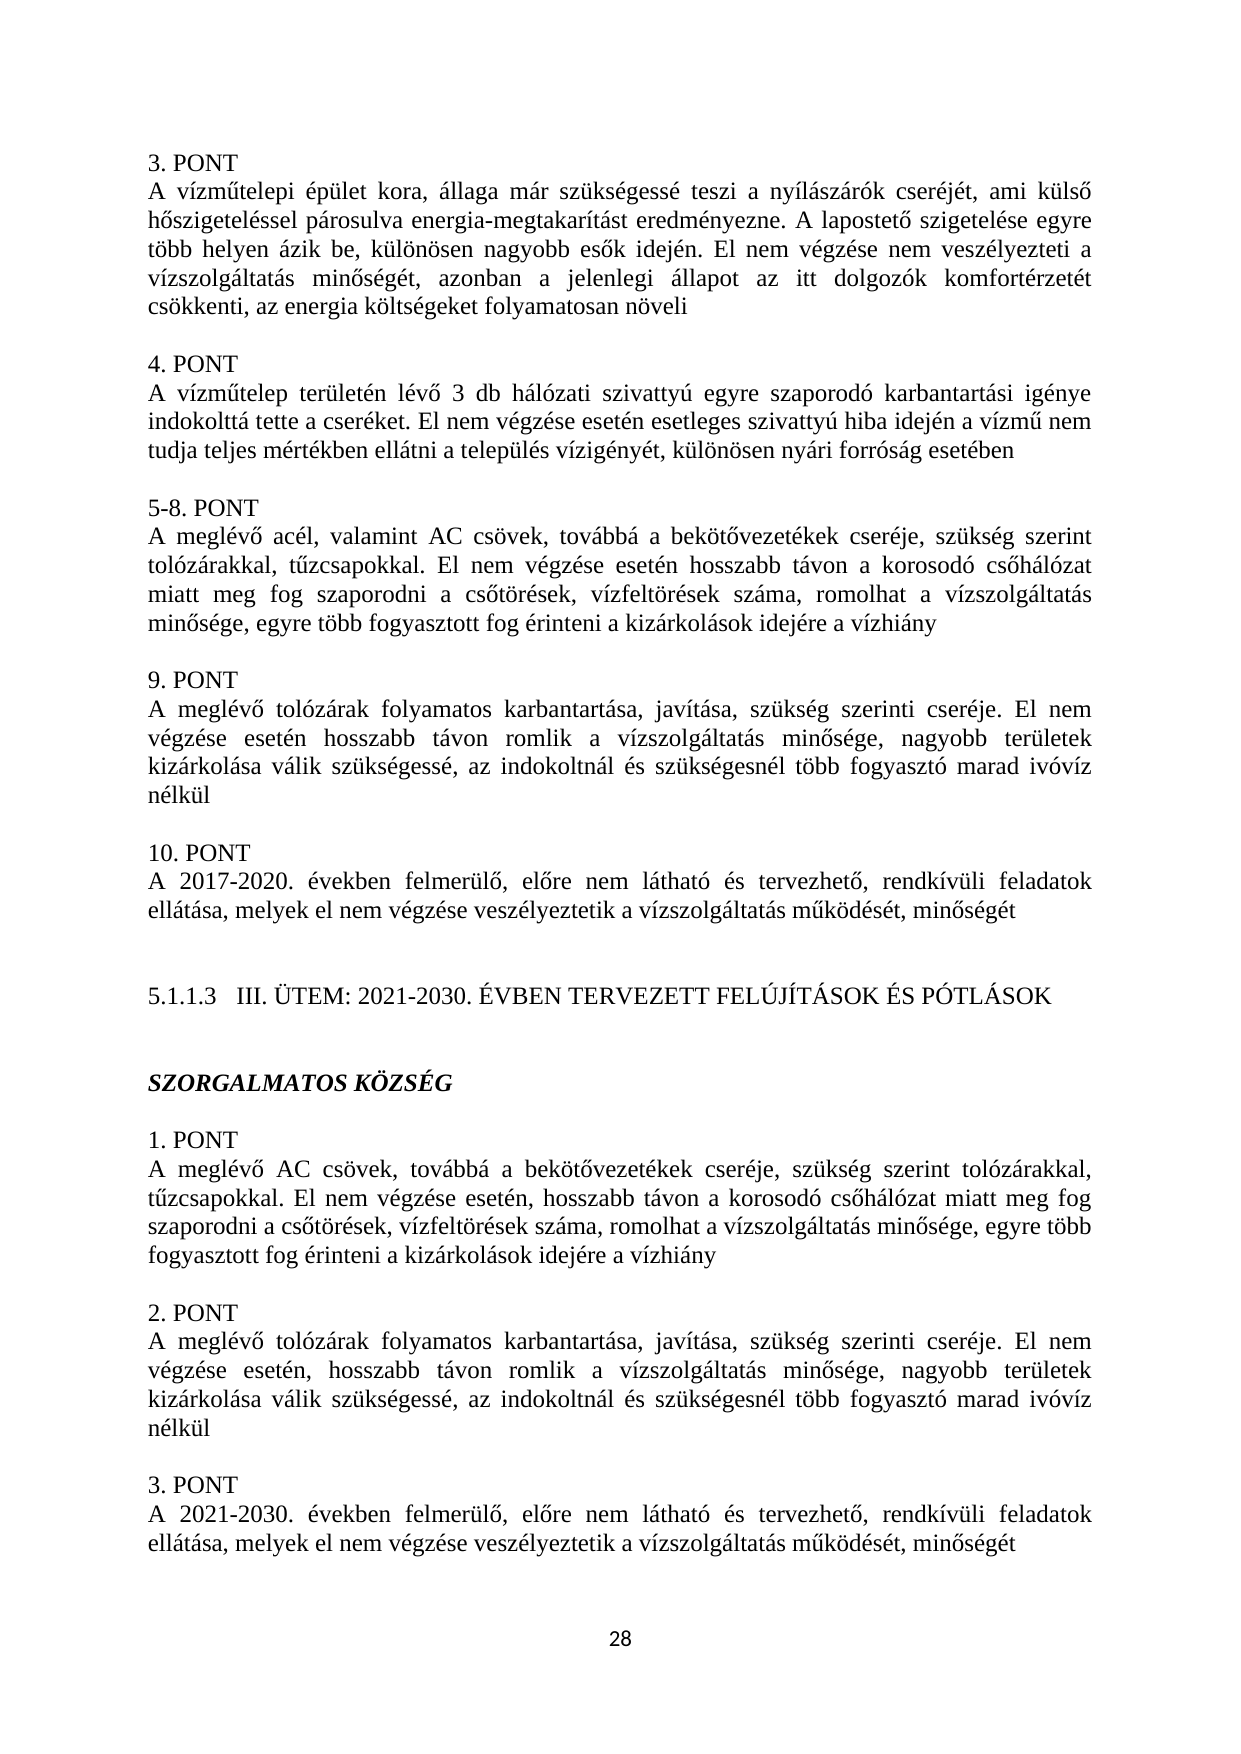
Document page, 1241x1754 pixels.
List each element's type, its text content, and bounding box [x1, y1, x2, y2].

text 5.1.1.3 III. ÜTEM: 2021-2030. évben tervezett felújítások és pótlások [148, 981, 1093, 1010]
text A meglévő AC csövek, továbbá a bekötővezetékek cseréje, szükség szerint tolózárakkal, tűzcsapokkal. El nem végzése esetén, hosszabb távon a korosodó csőhálózat miatt meg fog szaporodni a csőtörések, vízfeltörések száma, romolhat a vízszolgáltatás minősége, egyre több fogyasztott fog érinteni a kizárkolások idejére a vízhiány [148, 1154, 1093, 1269]
text Szorgalmatos község [148, 1068, 1093, 1096]
text A vízműtelep területén lévő 3 db hálózati szivattyú egyre szaporodó karbantartási igénye indokolttá tette a cseréket. El nem végzése esetén esetleges szivattyú hiba idején a vízmű nem tudja teljes mértékben ellátni a település vízigényét, különösen nyári forróság esetében [148, 378, 1093, 464]
text A vízműtelepi épület kora, állaga már szükségessé teszi a nyílászárók cseréjét, ami külső hőszigeteléssel párosulva energia-megtakarítást eredményezne. A lapostető szigetelése egyre több helyen ázik be, különösen nagyobb esők idején. El nem végzése nem veszélyezteti a vízszolgáltatás minőségét, azonban a jelenlegi állapot az itt dolgozók komfortérzetét csökkenti, az energia költségeket folyamatosan növeli [148, 176, 1093, 320]
text A meglévő tolózárak folyamatos karbantartása, javítása, szükség szerinti cseréje. El nem végzése esetén hosszabb távon romlik a vízszolgáltatás minősége, nagyobb területek kizárkolása válik szükségessé, az indokoltnál és szükségesnél több fogyasztó marad ivóvíz nélkül [148, 694, 1093, 809]
text 1. pont [148, 1125, 1093, 1154]
text 2. pont [148, 1298, 1093, 1326]
text 10. pont [148, 838, 1093, 866]
text A meglévő acél, valamint AC csövek, továbbá a bekötővezetékek cseréje, szükség szerint tolózárakkal, tűzcsapokkal. El nem végzése esetén hosszabb távon a korosodó csőhálózat miatt meg fog szaporodni a csőtörések, vízfeltörések száma, romolhat a vízszolgáltatás minősége, egyre több fogyasztott fog érinteni a kizárkolások idejére a vízhiány [148, 521, 1093, 636]
text 3. pont [148, 148, 1093, 176]
text 4. pont [148, 349, 1093, 378]
text A 2017-2020. években felmerülő, előre nem látható és tervezhető, rendkívüli feladatok ellátása, melyek el nem végzése veszélyeztetik a vízszolgáltatás működését, minőségét [148, 866, 1093, 924]
text 9. pont [148, 665, 1093, 694]
text 5-8. pont [148, 493, 1093, 521]
text 3. pont [148, 1470, 1093, 1499]
text A meglévő tolózárak folyamatos karbantartása, javítása, szükség szerinti cseréje. El nem végzése esetén, hosszabb távon romlik a vízszolgáltatás minősége, nagyobb területek kizárkolása válik szükségessé, az indokoltnál és szükségesnél több fogyasztó marad ivóvíz nélkül [148, 1326, 1093, 1441]
text A 2021-2030. években felmerülő, előre nem látható és tervezhető, rendkívüli feladatok ellátása, melyek el nem végzése veszélyeztetik a vízszolgáltatás működését, minőségét [148, 1499, 1093, 1556]
